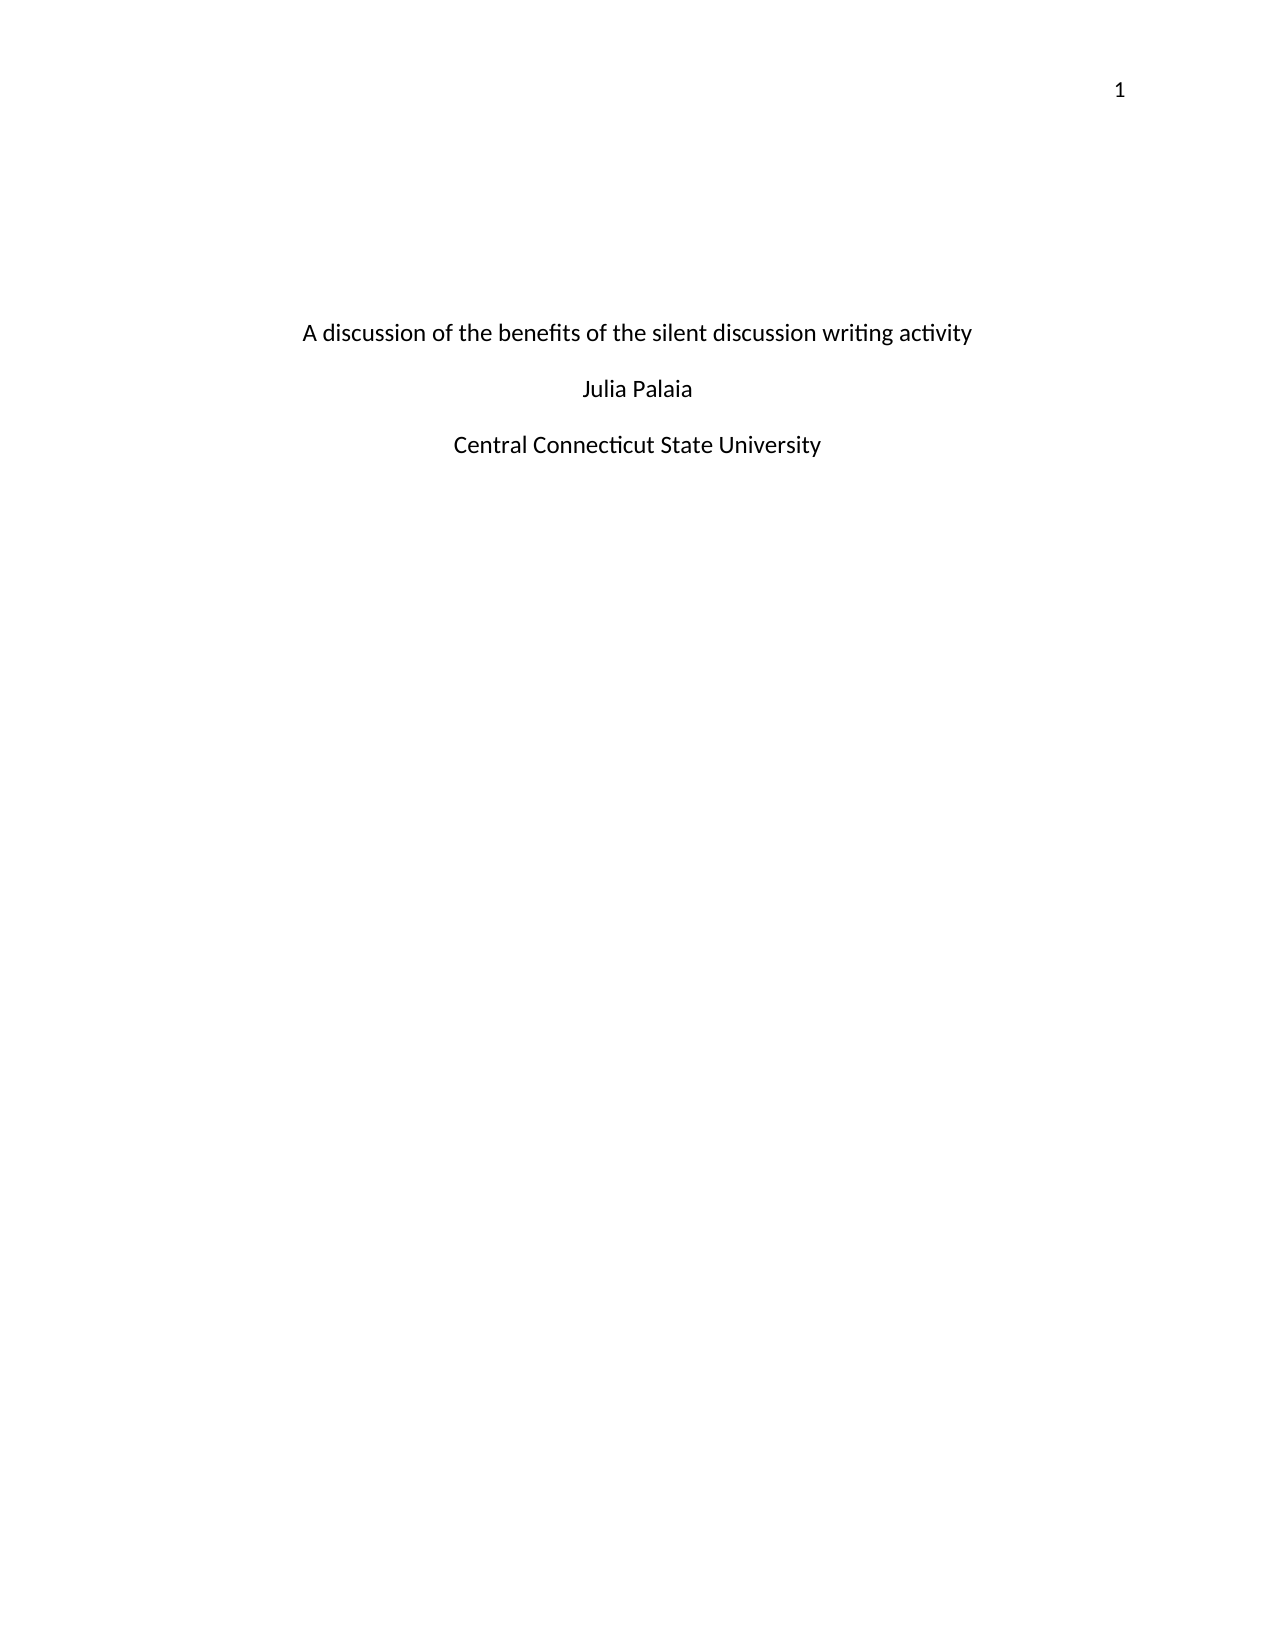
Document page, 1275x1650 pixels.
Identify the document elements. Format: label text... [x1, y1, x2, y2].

text Central Connecticut State University [150, 429, 1125, 460]
text Julia Palaia [150, 373, 1125, 404]
text A discussion of the benefits of the silent discussion writing activity [150, 317, 1125, 348]
